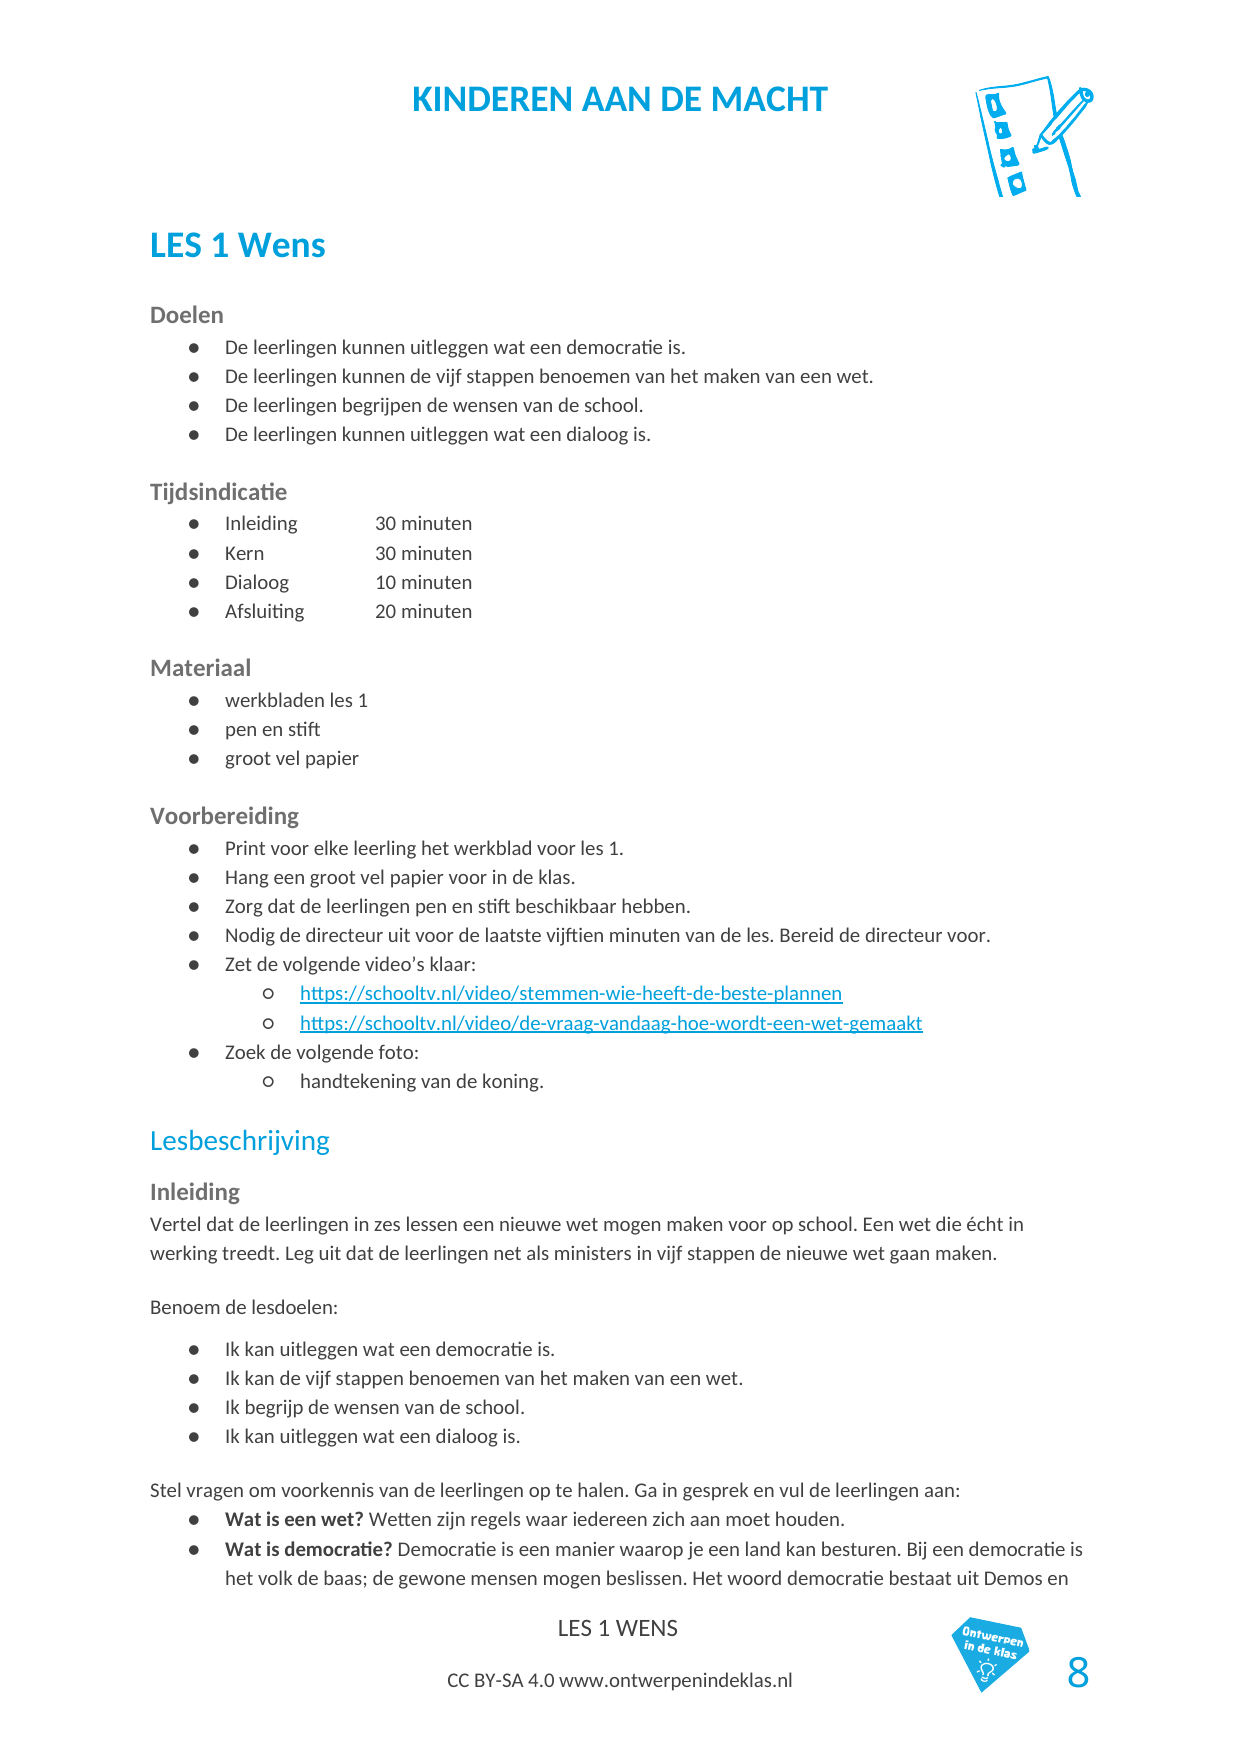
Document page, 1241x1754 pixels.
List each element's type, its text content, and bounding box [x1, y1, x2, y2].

picture [970, 71, 1096, 197]
list Hang een groot vel papier voor in de klas. [187, 864, 1090, 889]
list De leerlingen begrijpen de wensen van de school. [187, 392, 1090, 418]
text Stel vragen om voorkennis van de leerlingen op te halen. Ga in gesprek en vul de leerlingen aan: [150, 1477, 1090, 1503]
subtitle Materiaal [150, 652, 1090, 683]
list Nodig de directeur uit voor de laatste vijftien minuten van de les. Bereid de directeur voor. [187, 922, 1090, 948]
picture [1039, 140, 1048, 147]
list handtekening van de koning. [262, 1068, 1090, 1093]
list Ik begrijp de wensen van de school. [187, 1394, 1090, 1419]
list Ik kan uitleggen wat een dialoog is. [187, 1423, 1090, 1449]
text Vertel dat de leerlingen in zes lessen een nieuwe wet mogen maken voor op school. Een wet die écht in werking treedt. Leg uit dat de leerlingen net als ministers in vijf stappen de nieuwe wet gaan maken. [150, 1211, 1090, 1265]
list groot vel papier [187, 746, 1090, 771]
subtitle LES 1 Wens [150, 221, 1090, 267]
list Zet de volgende video’s klaar: [187, 951, 1090, 977]
list Ik kan uitleggen wat een democratie is. [187, 1336, 1090, 1361]
list Zorg dat de leerlingen pen en stift beschikbaar hebben. [187, 893, 1090, 918]
subtitle Inleiding [150, 1176, 1090, 1206]
list De leerlingen kunnen uitleggen wat een dialoog is. [187, 421, 1090, 447]
list https://schooltv.nl/video/de-vraag-vandaag-hoe-wordt-een-wet-gemaakt [262, 1010, 1090, 1035]
list Inleiding 30 minuten [187, 511, 1090, 536]
list werkbladen les 1 [187, 687, 1090, 713]
list De leerlingen kunnen de vijf stappen benoemen van het maken van een wet. [187, 363, 1090, 388]
list Afsluiting 20 minuten [187, 598, 1090, 623]
subtitle Voorbereiding [150, 800, 1090, 830]
list https://schooltv.nl/video/stemmen-wie-heeft-de-beste-plannen [262, 981, 1090, 1006]
list Dialoog 10 minuten [187, 569, 1090, 594]
list Ik kan de vijf stappen benoemen van het maken van een wet. [187, 1365, 1090, 1390]
subtitle Lesbeschrijving [150, 1122, 1090, 1158]
list Print voor elke leerling het werkblad voor les 1. [187, 835, 1090, 860]
text Benoem de lesdoelen: [150, 1294, 1090, 1319]
subtitle Doelen [150, 299, 1090, 329]
list Kern 30 minuten [187, 540, 1090, 565]
picture [951, 1617, 1030, 1693]
list De leerlingen kunnen uitleggen wat een democratie is. [187, 334, 1090, 359]
picture [1014, 180, 1021, 187]
list Wat is een wet? Wetten zijn regels waar iedereen zich aan moet houden. [187, 1507, 1090, 1532]
subtitle Tijdsindicatie [150, 476, 1090, 506]
list Zoek de volgende foto: [187, 1039, 1090, 1064]
list pen en stift [187, 716, 1090, 742]
picture [1044, 96, 1081, 141]
